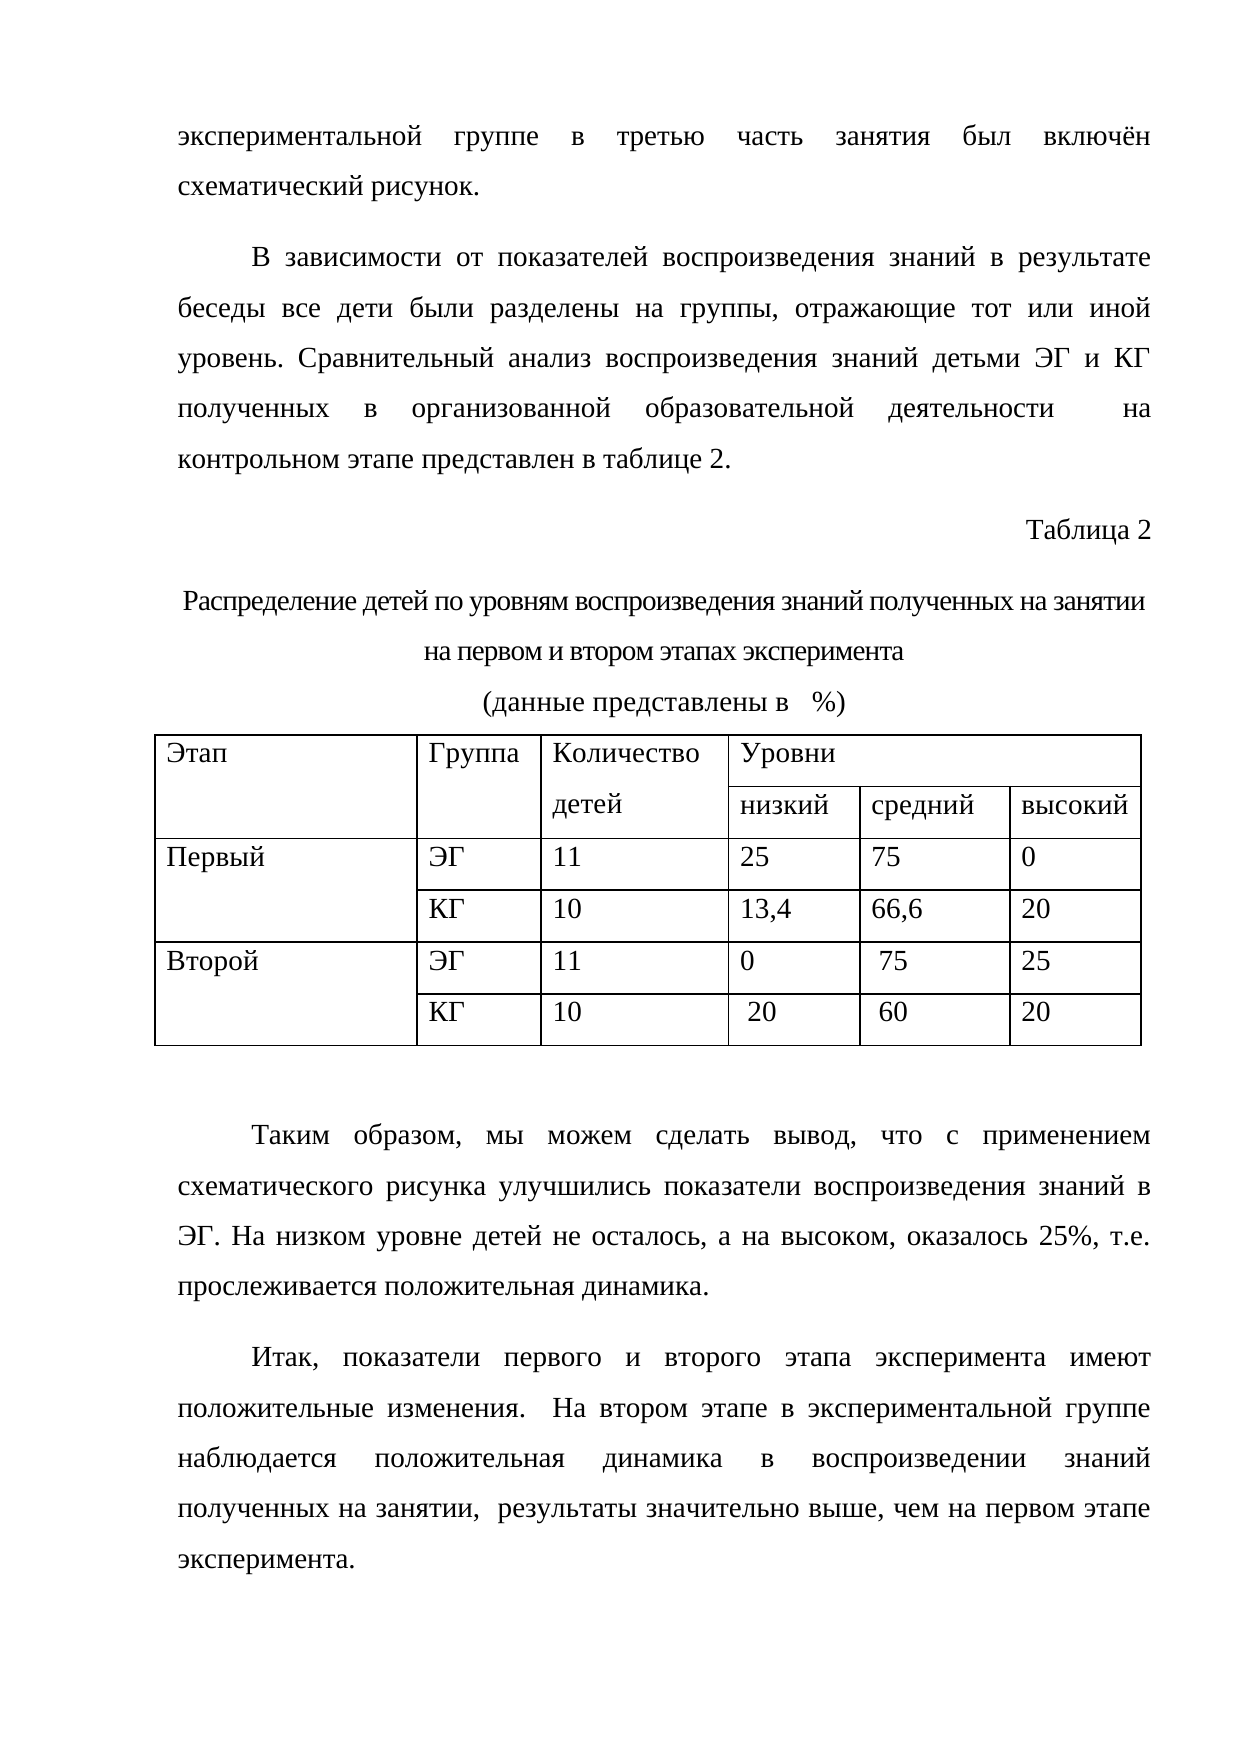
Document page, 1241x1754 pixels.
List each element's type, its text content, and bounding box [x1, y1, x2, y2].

table_cell средний [861, 787, 1009, 838]
text В зависимости от показателей воспроизведения знаний в результате беседы все дети были разделены на группы, отражающие тот или иной уровень. Сравнительный анализ воспроизведения знаний детьми ЭГ и КГ полученных в организованной образовательной деятельности на контрольном этапе представлен в таблице 2. [177, 239, 1152, 474]
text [177, 118, 1152, 202]
table_header Количество детей [542, 736, 728, 838]
table_cell низкий [729, 787, 859, 838]
table_cell Первый [156, 839, 416, 941]
table_cell 20 [1011, 995, 1140, 1045]
table_header Уровни [729, 736, 1140, 786]
table_cell ЭГ [418, 839, 540, 889]
table_cell 10 [542, 891, 728, 941]
text Итак, показатели первого и второго этапа эксперимента имеют положительные изменения. На втором этапе в экспериментальной группе наблюдается положительная динамика в воспроизведении знаний полученных на занятии, результаты значительно выше, чем на первом этапе эксперимента. [177, 1339, 1152, 1574]
table_cell 0 [729, 943, 859, 993]
text Таким образом, мы можем сделать вывод, что с применением схематического рисунка улучшились показатели воспроизведения знаний в ЭГ. На низком уровне детей не осталось, а на высоком, оказалось 25%, т.е. прослеживается положительная динамика. [177, 1117, 1152, 1302]
table_cell КГ [418, 891, 540, 941]
table_cell 11 [542, 943, 728, 993]
table_cell 25 [729, 839, 859, 889]
text (данные представлены в %) [177, 684, 1152, 717]
table_cell КГ [418, 995, 540, 1045]
table_cell 75 [861, 943, 1009, 993]
text Таблица 2 [177, 512, 1152, 546]
table_cell 75 [861, 839, 1009, 889]
table_cell 10 [542, 995, 728, 1045]
text на первом и втором этапах эксперимента [177, 633, 1152, 667]
table_header Группа [418, 736, 540, 838]
table_cell 60 [861, 995, 1009, 1045]
table_cell 20 [729, 995, 859, 1045]
table_cell ЭГ [418, 943, 540, 993]
table_cell Второй [156, 943, 416, 1045]
table_cell высокий [1011, 787, 1140, 838]
table_cell 13,4 [729, 891, 859, 941]
table_cell 25 [1011, 943, 1140, 993]
text Распределение детей по уровням воспроизведения знаний полученных на занятии [177, 583, 1152, 617]
table_cell 11 [542, 839, 728, 889]
table_header Этап [156, 736, 416, 838]
table_cell 66,6 [861, 891, 1009, 941]
table_cell 20 [1011, 891, 1140, 941]
table_cell 0 [1011, 839, 1140, 889]
